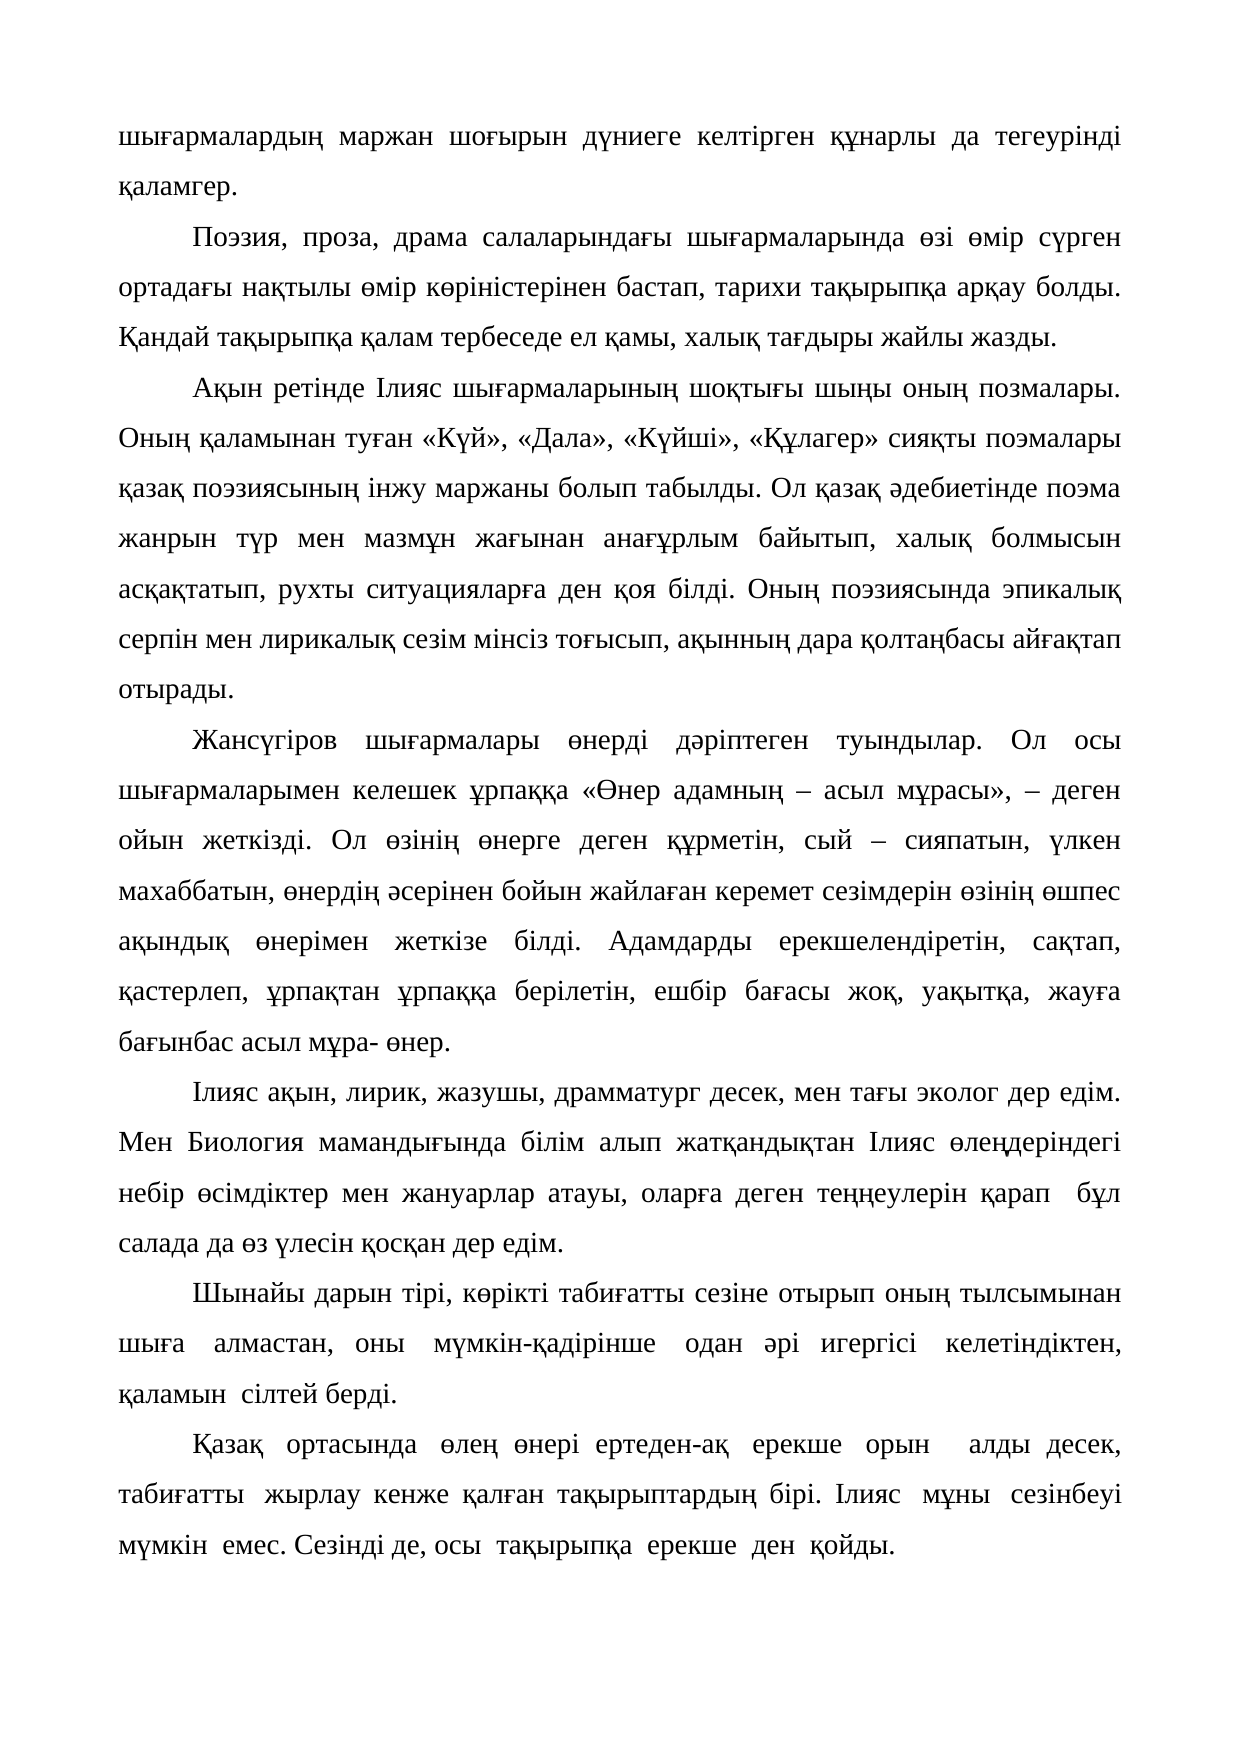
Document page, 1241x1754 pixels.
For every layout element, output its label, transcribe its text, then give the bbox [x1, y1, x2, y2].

text Жансүгіров шығармалары өнерді дәріптеген туындылар. Ол осы шығармаларымен келешек ұрпаққа «Өнер адамның – асыл мұрасы», – деген ойын жеткізді. Ол өзінің өнерге деген құрметін, сый – сияпатын, үлкен махаббатын, өнердің әсерінен бойын жайлаған керемет сезімдерін өзінің өшпес ақындық өнерімен жеткізе білді. Адамдарды ерекшелендіретін, сақтап, қастерлеп, ұрпақтан ұрпаққа берілетін, ешбір бағасы жоқ, уақытқа, жауға бағынбас асыл мұра- өнер. [118, 722, 1122, 1057]
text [118, 118, 1122, 202]
text Ақын ретінде Ілияс шығармаларының шоқтығы шыңы оның позмалары. Оның қаламынан туған «Күй», «Дала», «Күйші», «Құлагер» сияқты поэмалары қазақ поэзиясының інжу маржаны болып табылды. Ол қазақ әдебиетінде поэма жанрын түр мен мазмұн жағынан анағұрлым байытып, халық болмысын асқақтатып, рухты ситуацияларға ден қоя білді. Оның поэзиясында эпикалық серпін мен лирикалық сезім мінсіз тоғысып, ақынның дара қолтаңбасы айғақтап отырады. [118, 370, 1122, 705]
text Шынайы дарын тірі, көрікті табиғатты сезіне отырып оның тылсымынан шыға алмастан, оны мүмкін-қадірінше одан әрі игергісі келетіндіктен, қаламын сілтей берді. [118, 1275, 1122, 1409]
text Қазақ ортасында өлең өнері ертеден-ақ ерекше орын алды десек, табиғатты жырлау кенже қалған тақырыптардың бірі. Ілияс мұны сезінбеуі мүмкін емес. Сезінді де, осы тақырыпқа ерекше ден қойды. [118, 1426, 1122, 1560]
text Ілияс ақын, лирик, жазушы, драмматург десек, мен тағы эколог дер едім. Мен Биология мамандығында білім алып жатқандықтан Ілияс өлеңдеріндегі небір өсімдіктер мен жануарлар атауы, оларға деген теңңеулерін қарап бұл салада да өз үлесін қосқан дер едім. [118, 1074, 1122, 1258]
text Поэзия, проза, драма салаларындағы шығармаларында өзі өмір сүрген ортадағы нақтылы өмір көріністерінен бастап, тарихи тақырыпқа арқау болды. Қандай тақырыпқа қалам тербеседе ел қамы, халық тағдыры жайлы жазды. [118, 219, 1122, 353]
